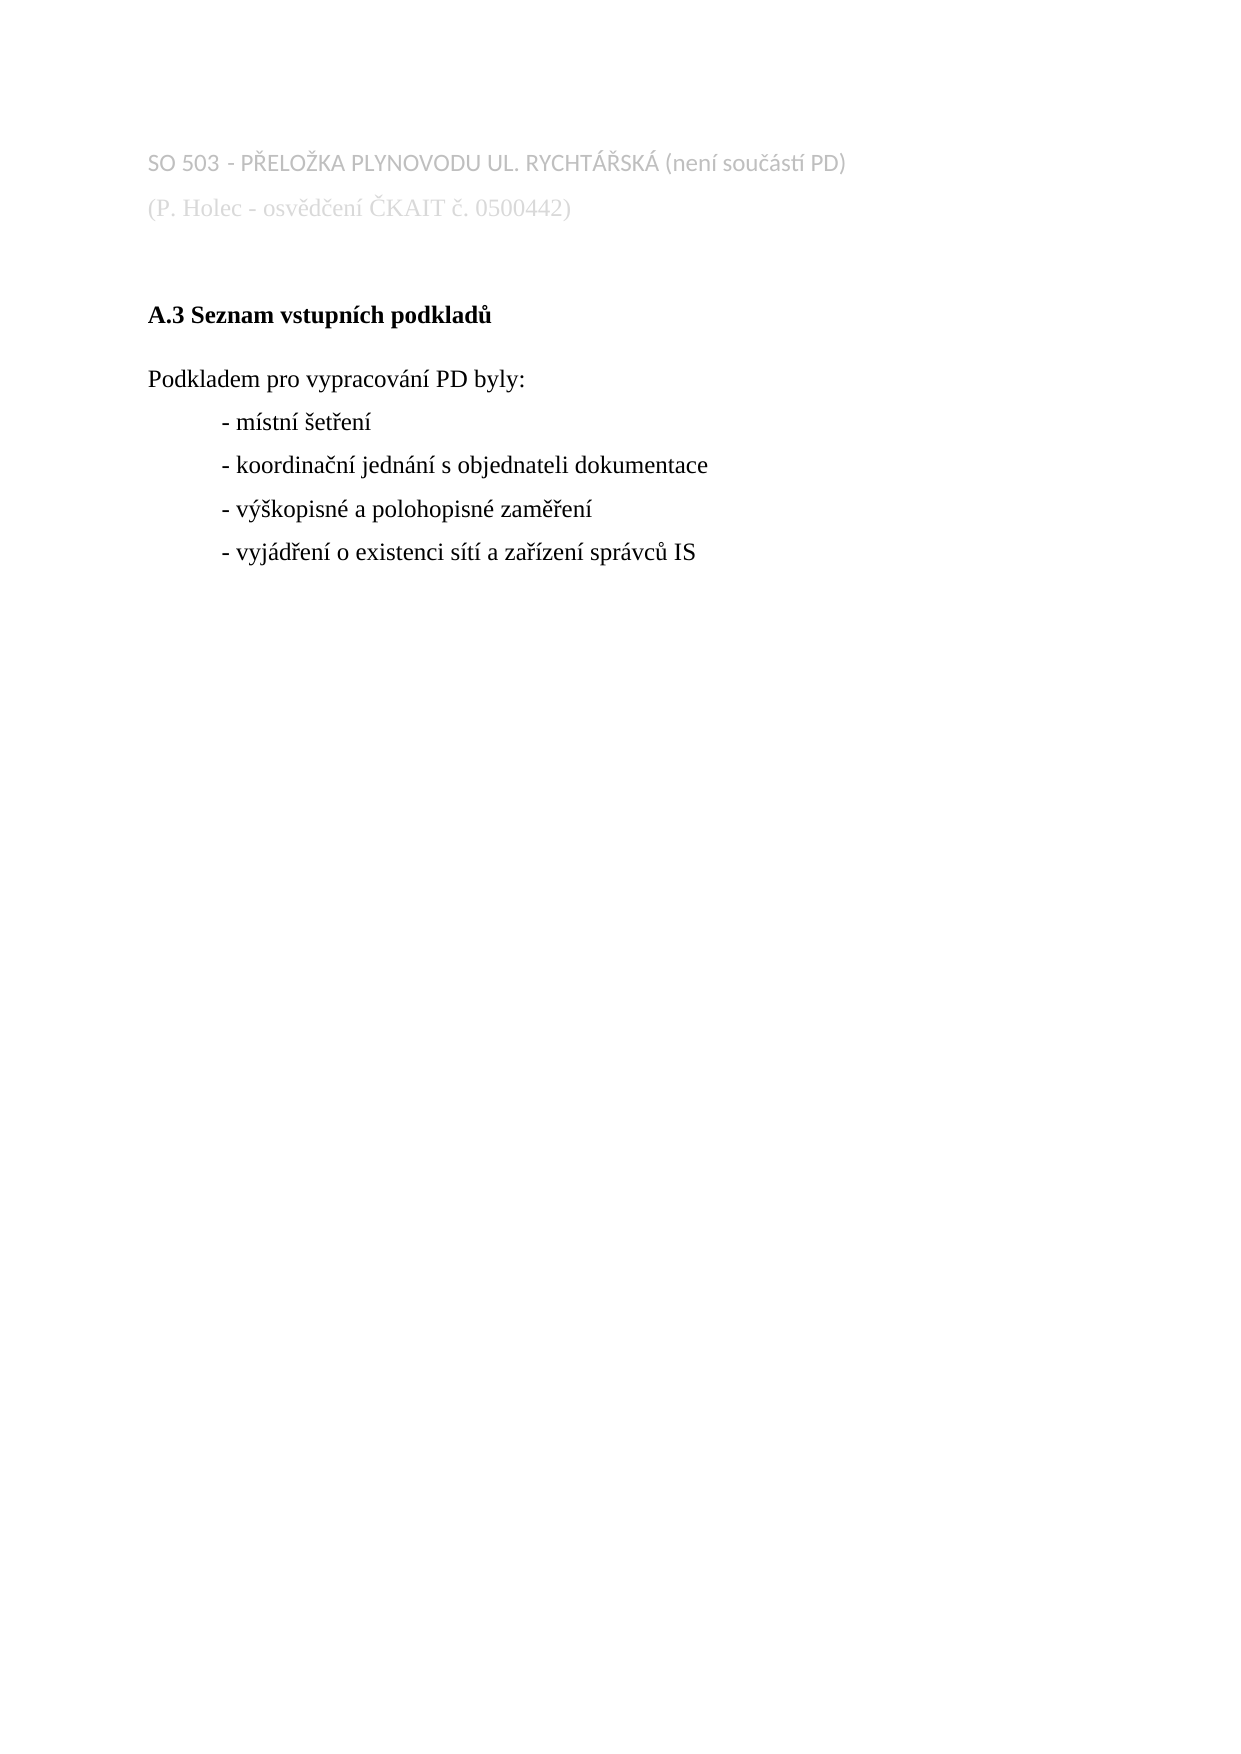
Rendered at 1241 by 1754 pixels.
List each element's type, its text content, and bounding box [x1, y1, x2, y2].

text - místní šetření [148, 407, 1093, 436]
text A.3 Seznam vstupních podkladů [148, 300, 1093, 329]
text - koordinační jednání s objednateli dokumentace [148, 451, 1093, 479]
text (P. Holec - osvědčení ČKAIT č. 0500442) [148, 193, 1093, 222]
text - výškopisné a polohopisné zaměření [148, 494, 1093, 522]
text SO 503 - PŘELOŽKA PLYNOVODU UL. RYCHTÁŘSKÁ (není součástí PD) [148, 148, 1093, 178]
text Podkladem pro vypracování PD byly: [148, 364, 1093, 393]
text - vyjádření o existenci sítí a zařízení správců IS [148, 537, 1093, 566]
